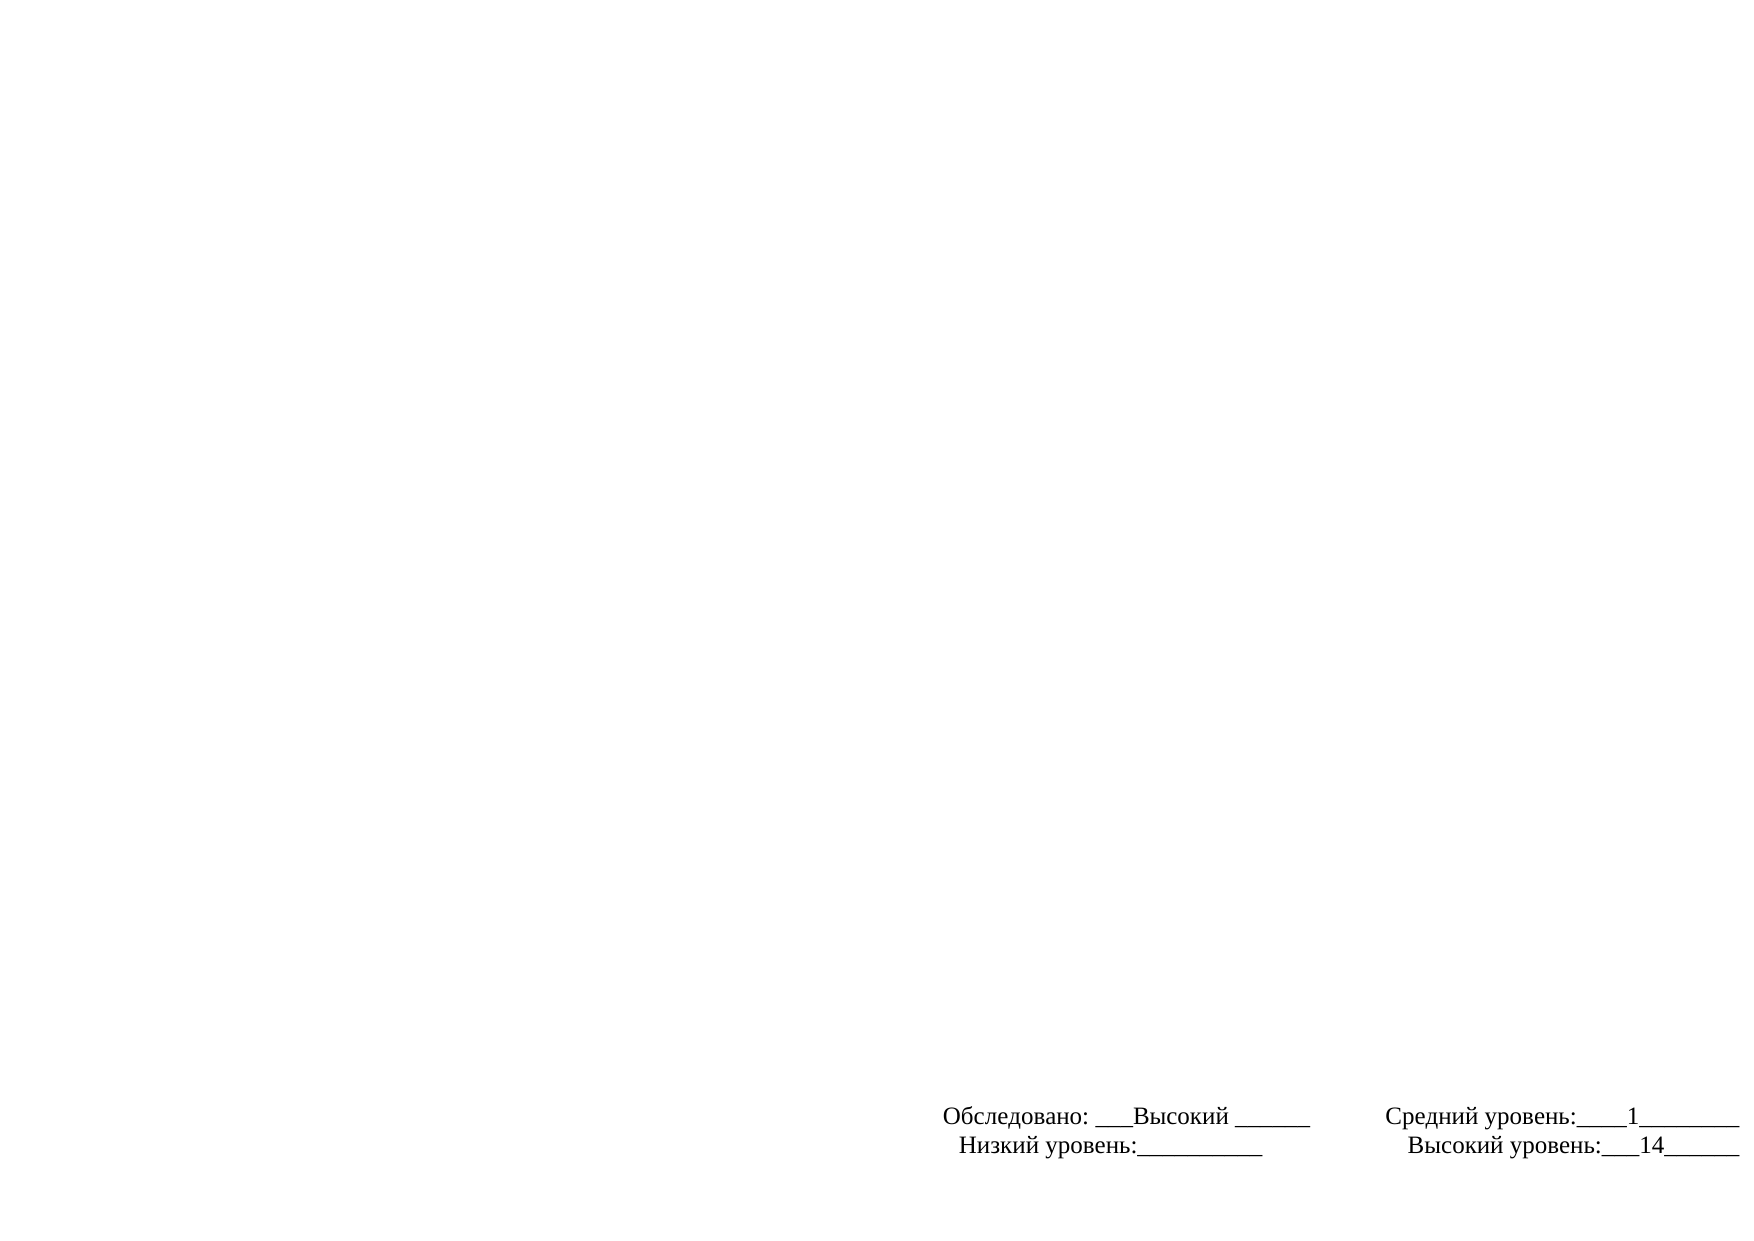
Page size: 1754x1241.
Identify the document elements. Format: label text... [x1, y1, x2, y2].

text Обследовано: ___Высокий ______ Средний уровень:____1________ [29, 1101, 1739, 1130]
text Низкий уровень:__________ Высокий уровень:___14______ [29, 1130, 1739, 1158]
